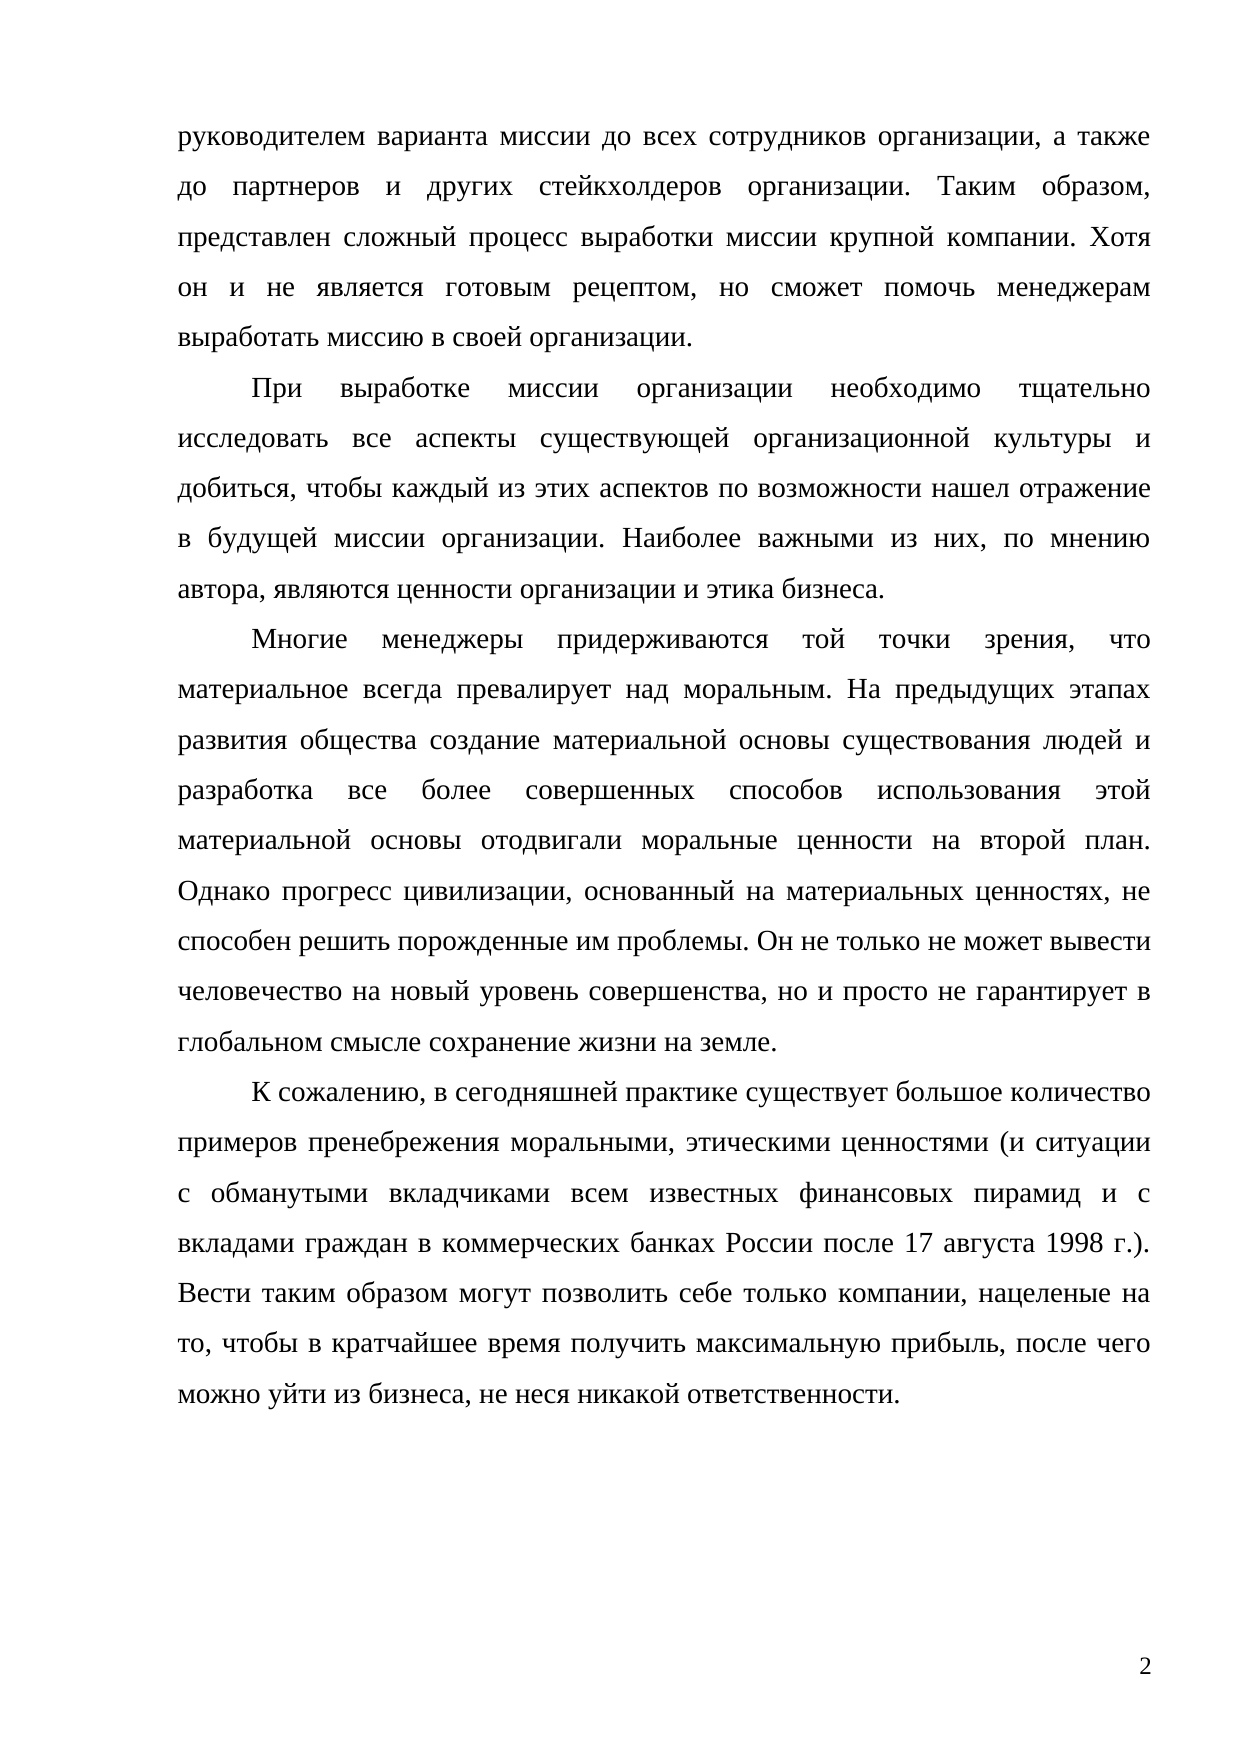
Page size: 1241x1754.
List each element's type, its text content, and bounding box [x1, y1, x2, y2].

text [177, 118, 1152, 353]
text К сожалению, в сегодняшней практике существует большое количество примеров пренебрежения моральными, этическими ценностями (и ситуации с обманутыми вкладчиками всем известных финансовых пирамид и с вкладами граждан в коммерческих банках России после 17 августа .). Вести таким образом могут позволить себе только компании, нацеленые на то, чтобы в кратчайшее время получить максимальную прибыль, после чего можно уйти из бизнеса, не неся никакой ответственности. [177, 1074, 1152, 1409]
text При выработке миссии организации необходимо тщательно исследовать все аспекты существующей организационной культуры и добиться, чтобы каждый из этих аспектов по возможности нашел отражение в будущей миссии организации. Наиболее важными из них, по мнению автора, являются ценности организации и этика бизнеса. [177, 370, 1152, 604]
text Многие менеджеры придерживаются той точки зрения, что материальное всегда превалирует над моральным. На предыдущих этапах развития общества создание материальной основы существования людей и разработка все более совершенных способов использования этой материальной основы отодвигали моральные ценности на второй план. Однако прогресс цивилизации, основанный на материальных ценностях, не способен решить порожденные им проблемы. Он не только не может вывести человечество на новый уровень совершенства, но и просто не гарантирует в глобальном смысле сохранение жизни на земле. [177, 621, 1152, 1057]
